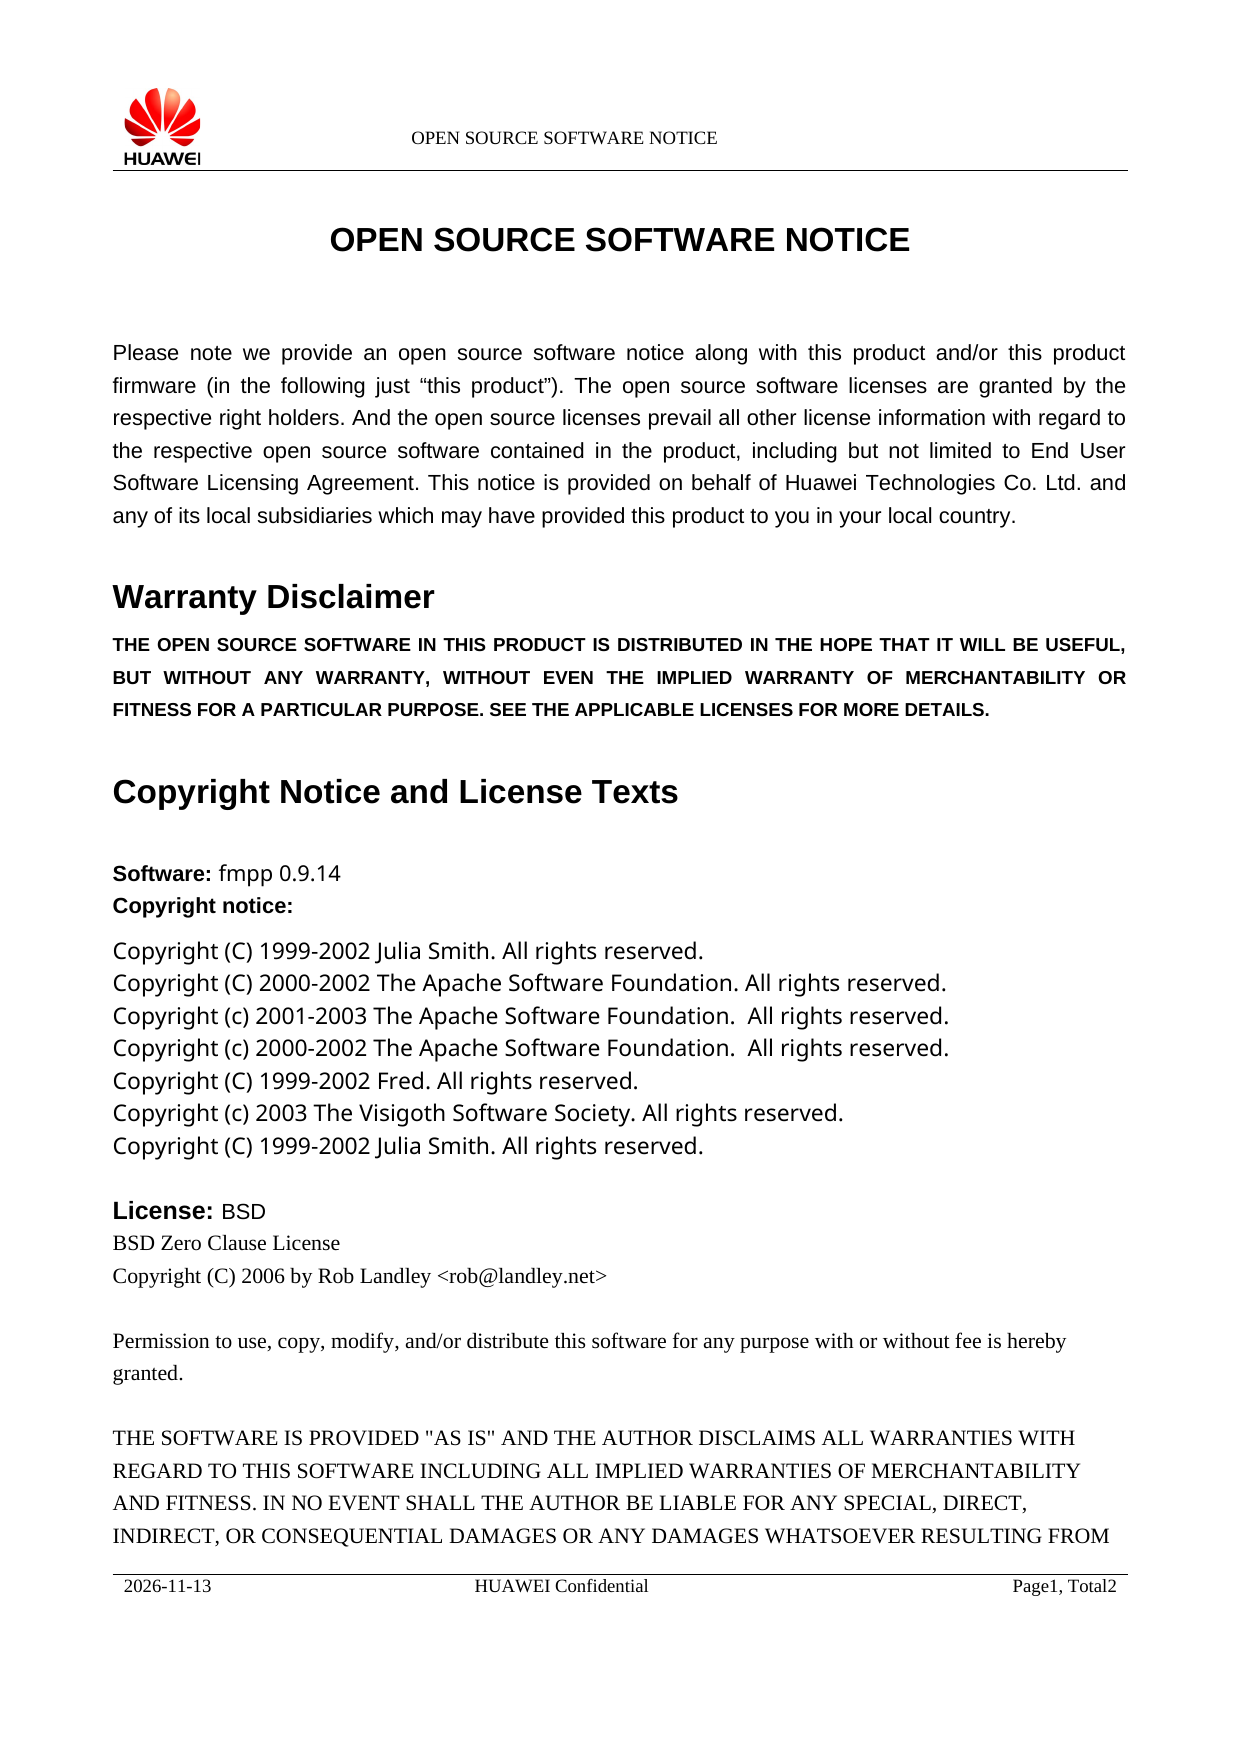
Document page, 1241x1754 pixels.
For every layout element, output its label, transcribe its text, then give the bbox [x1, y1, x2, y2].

text Copyright Notice and License Texts [112, 759, 1128, 824]
text Warranty Disclaimer [112, 564, 1128, 629]
text The open source software in this product is distributed in the hope that it will be useful, but WITHOUT ANY WARRANTY, without even the implied warranty of MERCHANTABILITY or FITNESS FOR A PARTICULAR PURPOSE. See the applicable licenses for more details. [112, 629, 1128, 726]
text License: BSD [112, 1194, 1128, 1226]
picture [124, 88, 201, 165]
text OPEN SOURCE SOFTWARE NOTICE [112, 206, 1128, 271]
text Copyright (C) 1999-2002 Julia Smith. All rights reserved. Copyright (C) 2000-2002 The Apache Software Foundation. All rights reserved. Copyright (c) 2001-2003 The Apache Software Foundation. All rights reserved. Copyright (c) 2000-2002 The Apache Software Foundation. All rights reserved. Copyright (C) 1999-2002 Fred. All rights reserved. Copyright (c) 2003 The Visigoth Software Society. All rights reserved. Copyright (C) 1999-2002 Julia Smith. All rights reserved. [112, 934, 1128, 1161]
text Copyright notice: [112, 889, 1128, 921]
title Software: fmpp 0.9.14 [112, 856, 1128, 889]
text Please note we provide an open source software notice along with this product and/or this product firmware (in the following just “this product”). The open source software licenses are granted by the respective right holders. And the open source licenses prevail all other license information with regard to the respective open source software contained in the product, including but not limited to End User Software Licensing Agreement. This notice is provided on behalf of Huawei Technologies Co. Ltd. and any of its local subsidiaries which may have provided this product to you in your local country. [112, 336, 1128, 531]
